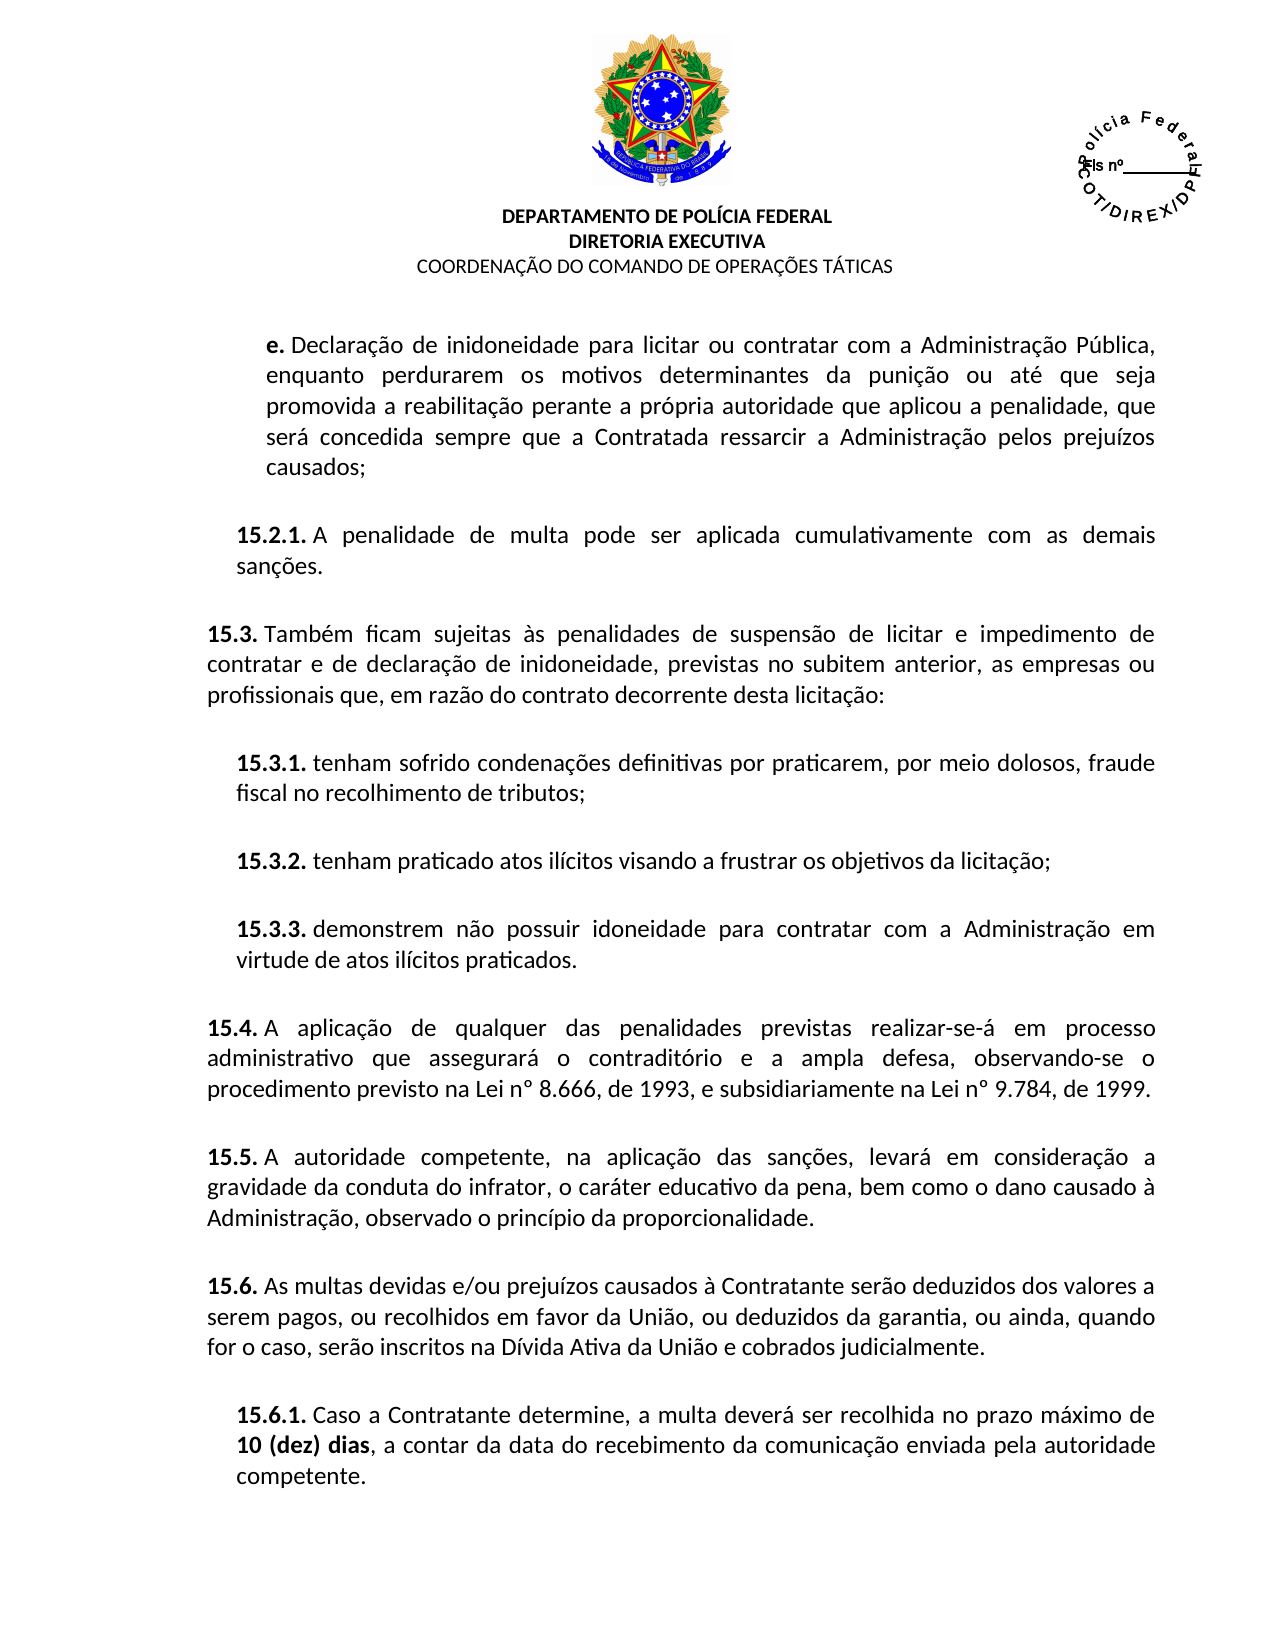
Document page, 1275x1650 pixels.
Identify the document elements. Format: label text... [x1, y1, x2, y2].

list tenham sofrido condenações definitivas por praticarem, por meio dolosos, fraude fiscal no recolhimento de tributos; [236, 747, 1157, 808]
list Também ficam sujeitas às penalidades de suspensão de licitar e impedimento de contratar e de declaração de inidoneidade, previstas no subitem anterior, as empresas ou profissionais que, em razão do contrato decorrente desta licitação: [207, 618, 1157, 709]
list A autoridade competente, na aplicação das sanções, levará em consideração a gravidade da conduta do infrator, o caráter educativo da pena, bem como o dano causado à Administração, observado o princípio da proporcionalidade. [207, 1141, 1157, 1233]
list tenham praticado atos ilícitos visando a frustrar os objetivos da licitação; [236, 845, 1157, 876]
list A aplicação de qualquer das penalidades previstas realizar-se-á em processo administrativo que assegurará o contraditório e a ampla defesa, observando-se o procedimento previsto na Lei nº 8.666, de 1993, e subsidiariamente na Lei nº 9.784, de 1999. [207, 1012, 1157, 1103]
list Declaração de inidoneidade para licitar ou contratar com a Administração Pública, enquanto perdurarem os motivos determinantes da punição ou até que seja promovida a reabilitação perante a própria autoridade que aplicou a penalidade, que será concedida sempre que a Contratada ressarcir a Administração pelos prejuízos causados; [266, 329, 1157, 482]
list demonstrem não possuir idoneidade para contratar com a Administração em virtude de atos ilícitos praticados. [236, 913, 1157, 974]
list Caso a Contratante determine, a multa deverá ser recolhida no prazo máximo de 10 (dez) dias, a contar da data do recebimento da comunicação enviada pela autoridade competente. [236, 1399, 1157, 1491]
list A penalidade de multa pode ser aplicada cumulativamente com as demais sanções. [236, 519, 1157, 580]
list As multas devidas e/ou prejuízos causados à Contratante serão deduzidos dos valores a serem pagos, ou recolhidos em favor da União, ou deduzidos da garantia, ou ainda, quando for o caso, serão inscritos na Dívida Ativa da União e cobrados judicialmente. [207, 1270, 1157, 1362]
